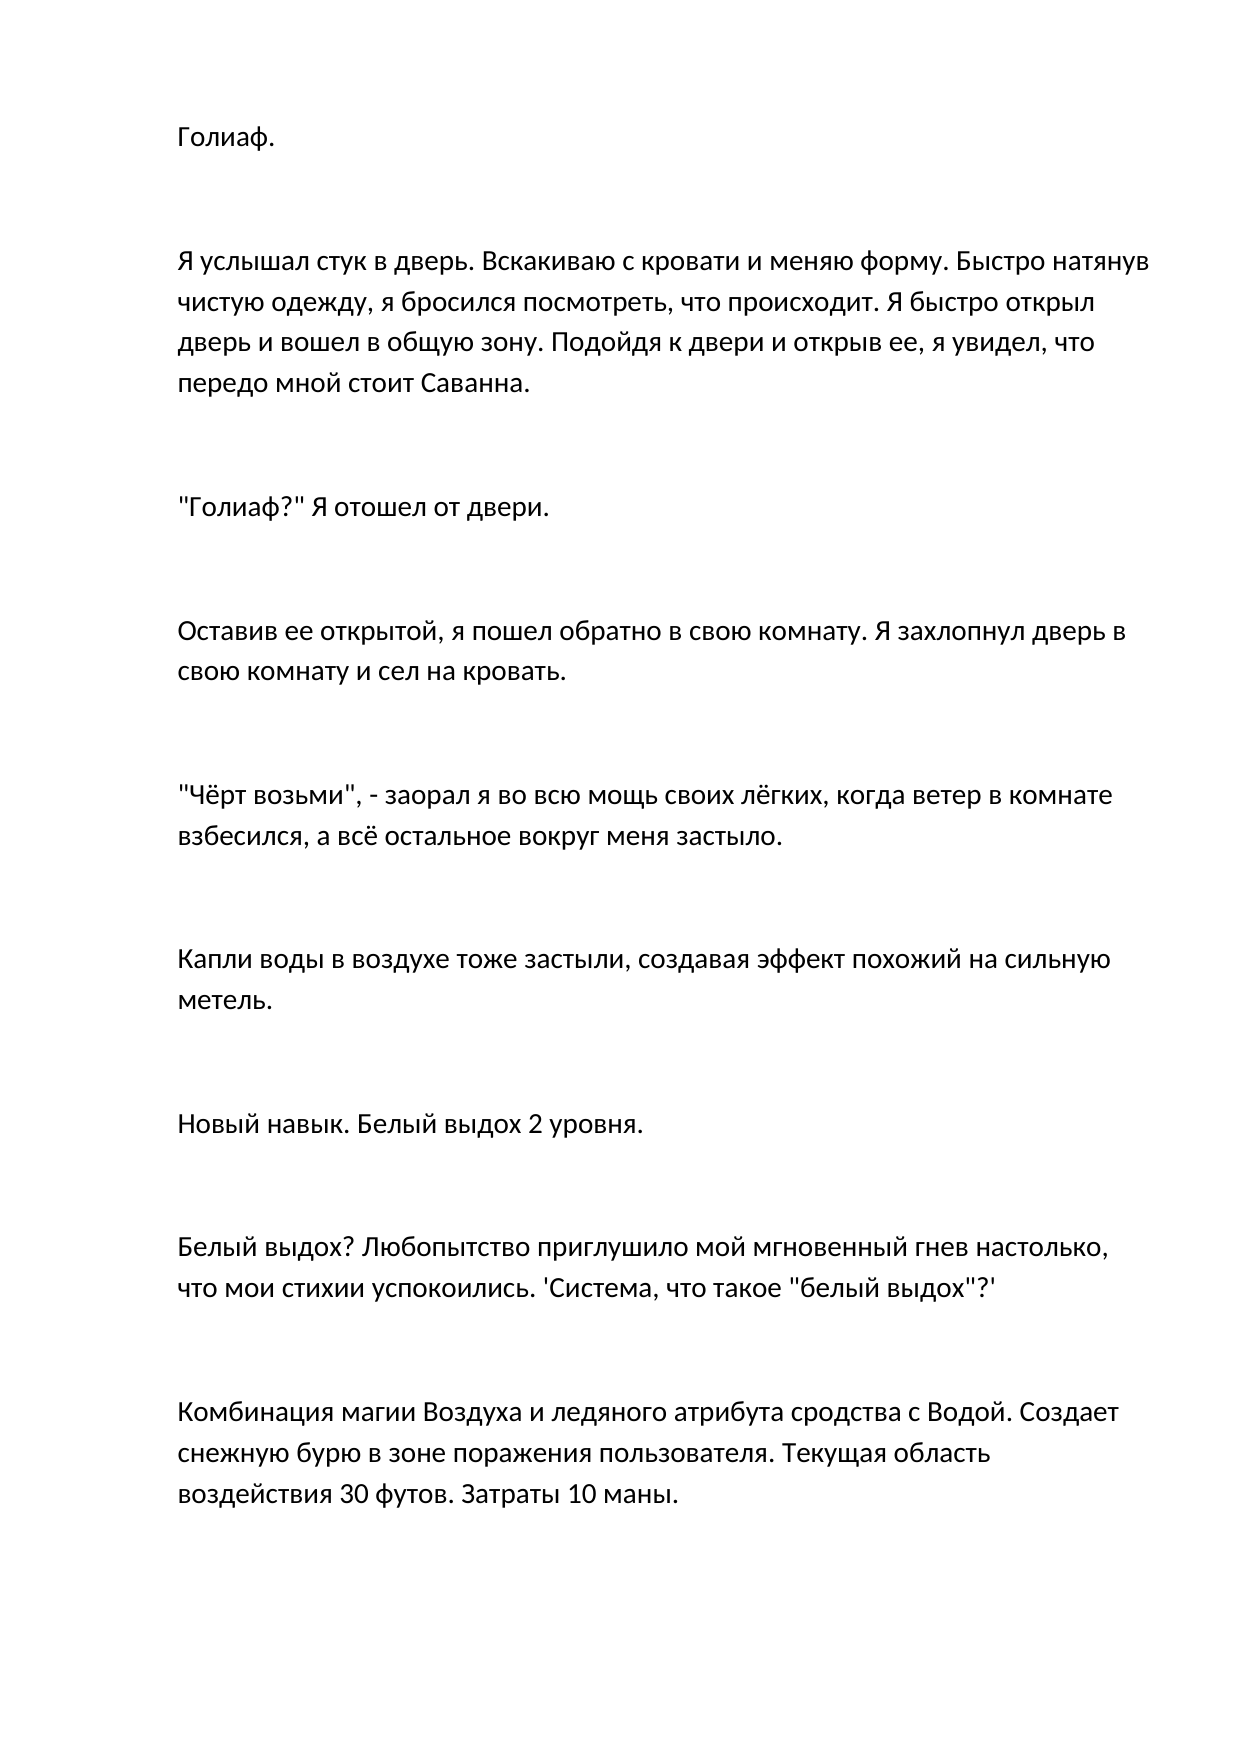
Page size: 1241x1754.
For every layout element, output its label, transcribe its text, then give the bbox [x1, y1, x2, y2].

text Белый выдох? Любопытство приглушило мой мгновенный гнев настолько, что мои стихии успокоились. 'Система, что такое "белый выдох"?' [177, 1228, 1152, 1305]
text Капли воды в воздухе тоже застыли, создавая эффект похожий на сильную метель. [177, 941, 1152, 1017]
text Я услышал стук в дверь. Вскакиваю с кровати и меняю форму. Быстро натянув чистую одежду, я бросился посмотреть, что происходит. Я быстро открыл дверь и вошел в общую зону. Подойдя к двери и открыв ее, я увидел, что передо мной стоит Саванна. [177, 242, 1152, 400]
text Комбинация магии Воздуха и ледяного атрибута сродства с Водой. Создает снежную бурю в зоне поражения пользователя. Текущая область воздействия 30 футов. Затраты 10 маны. [177, 1393, 1152, 1511]
text "Чёрт возьми", - заорал я во всю мощь своих лёгких, когда ветер в комнате взбесился, а всё остальное вокруг меня застыло. [177, 776, 1152, 853]
text Оставив ее открытой, я пошел обратно в свою комнату. Я захлопнул дверь в свою комнату и сел на кровать. [177, 612, 1152, 688]
text Новый навык. Белый выдох 2 уровня. [177, 1105, 1152, 1141]
text Голиаф. [177, 118, 1152, 154]
text "Голиаф?" Я отошел от двери. [177, 488, 1152, 524]
